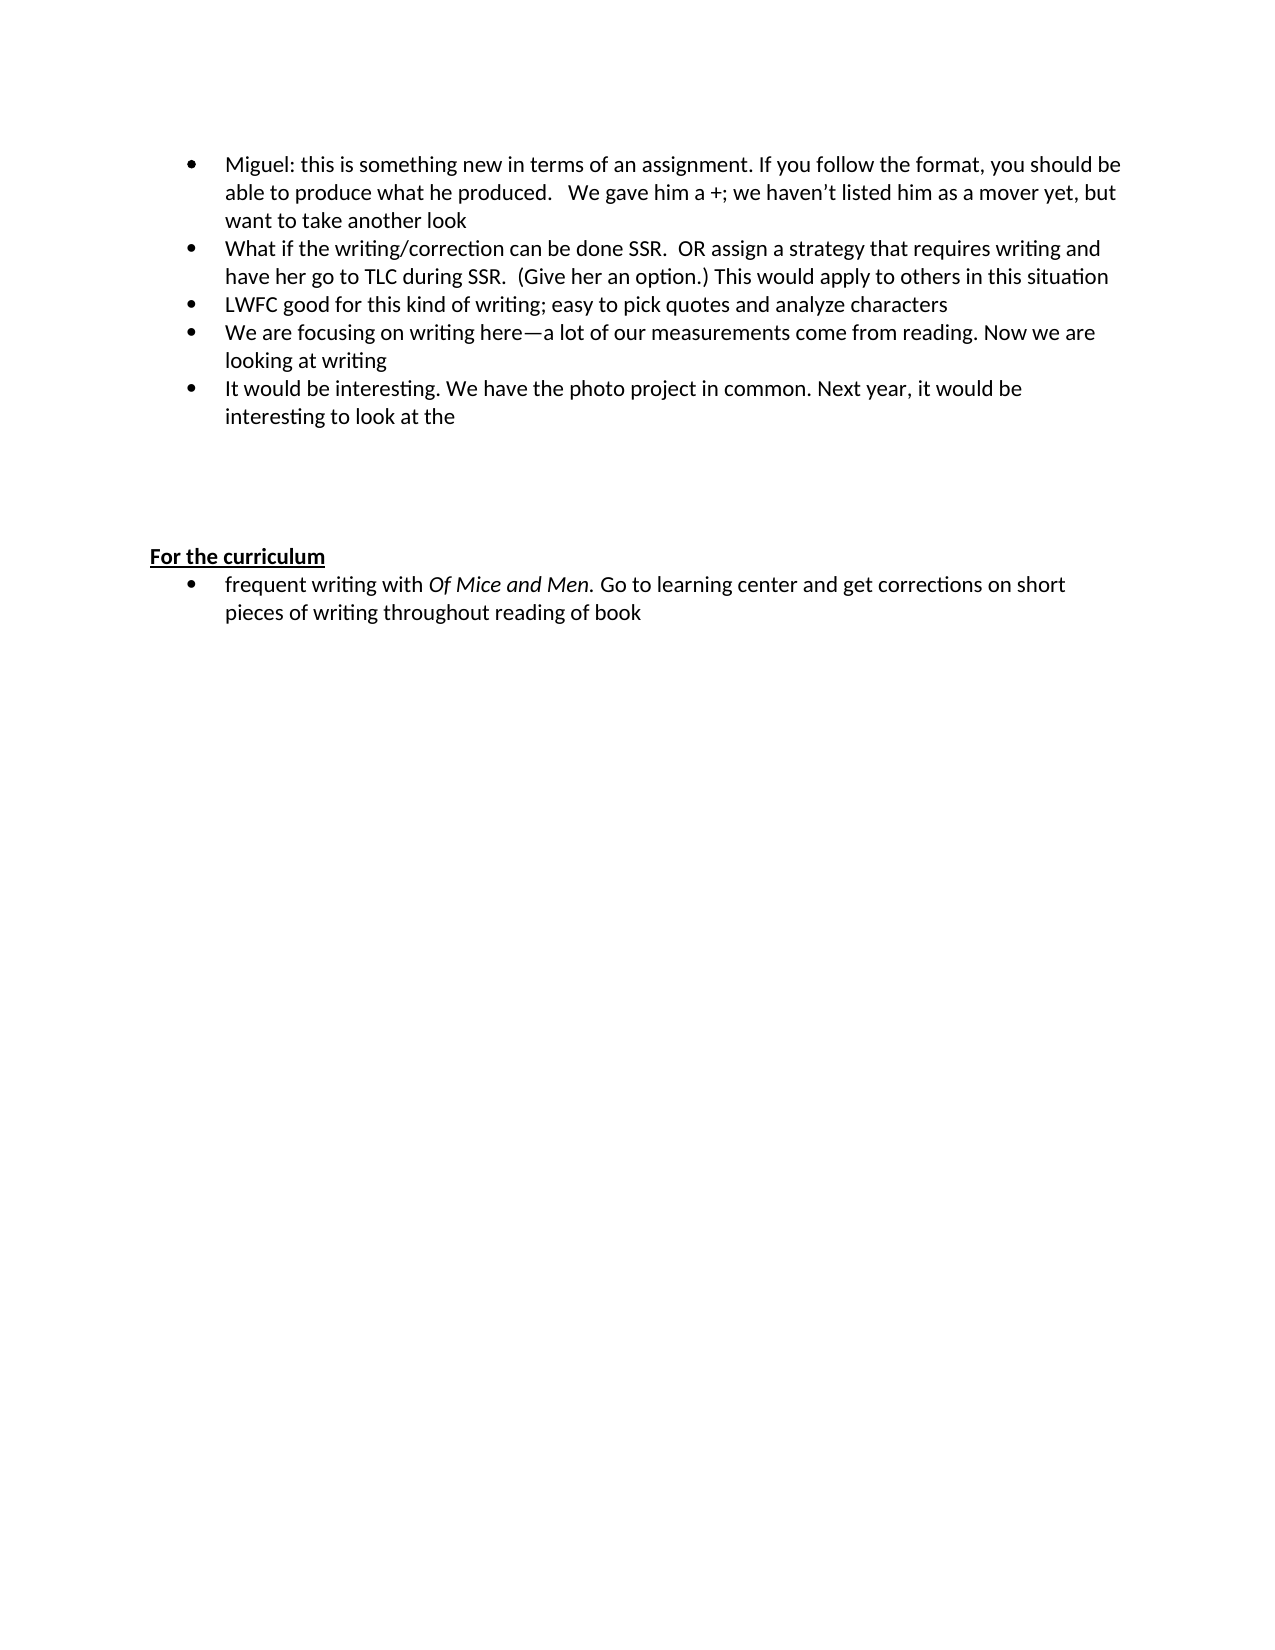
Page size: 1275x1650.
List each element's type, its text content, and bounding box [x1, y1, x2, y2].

list What if the writing/correction can be done SSR. OR assign a strategy that requires writing and have her go to TLC during SSR. (Give her an option.) This would apply to others in this situation [187, 234, 1125, 290]
list It would be interesting. We have the photo project in common. Next year, it would be interesting to look at the [187, 374, 1125, 430]
text For the curriculum [150, 542, 1125, 570]
list LWFC good for this kind of writing; easy to pick quotes and analyze characters [187, 290, 1125, 318]
list Miguel: this is something new in terms of an assignment. If you follow the format, you should be able to produce what he produced. We gave him a +; we haven’t listed him as a mover yet, but want to take another look [187, 150, 1125, 234]
list We are focusing on writing here—a lot of our measurements come from reading. Now we are looking at writing [187, 318, 1125, 374]
list frequent writing with Of Mice and Men. Go to learning center and get corrections on short pieces of writing throughout reading of book [187, 570, 1125, 626]
